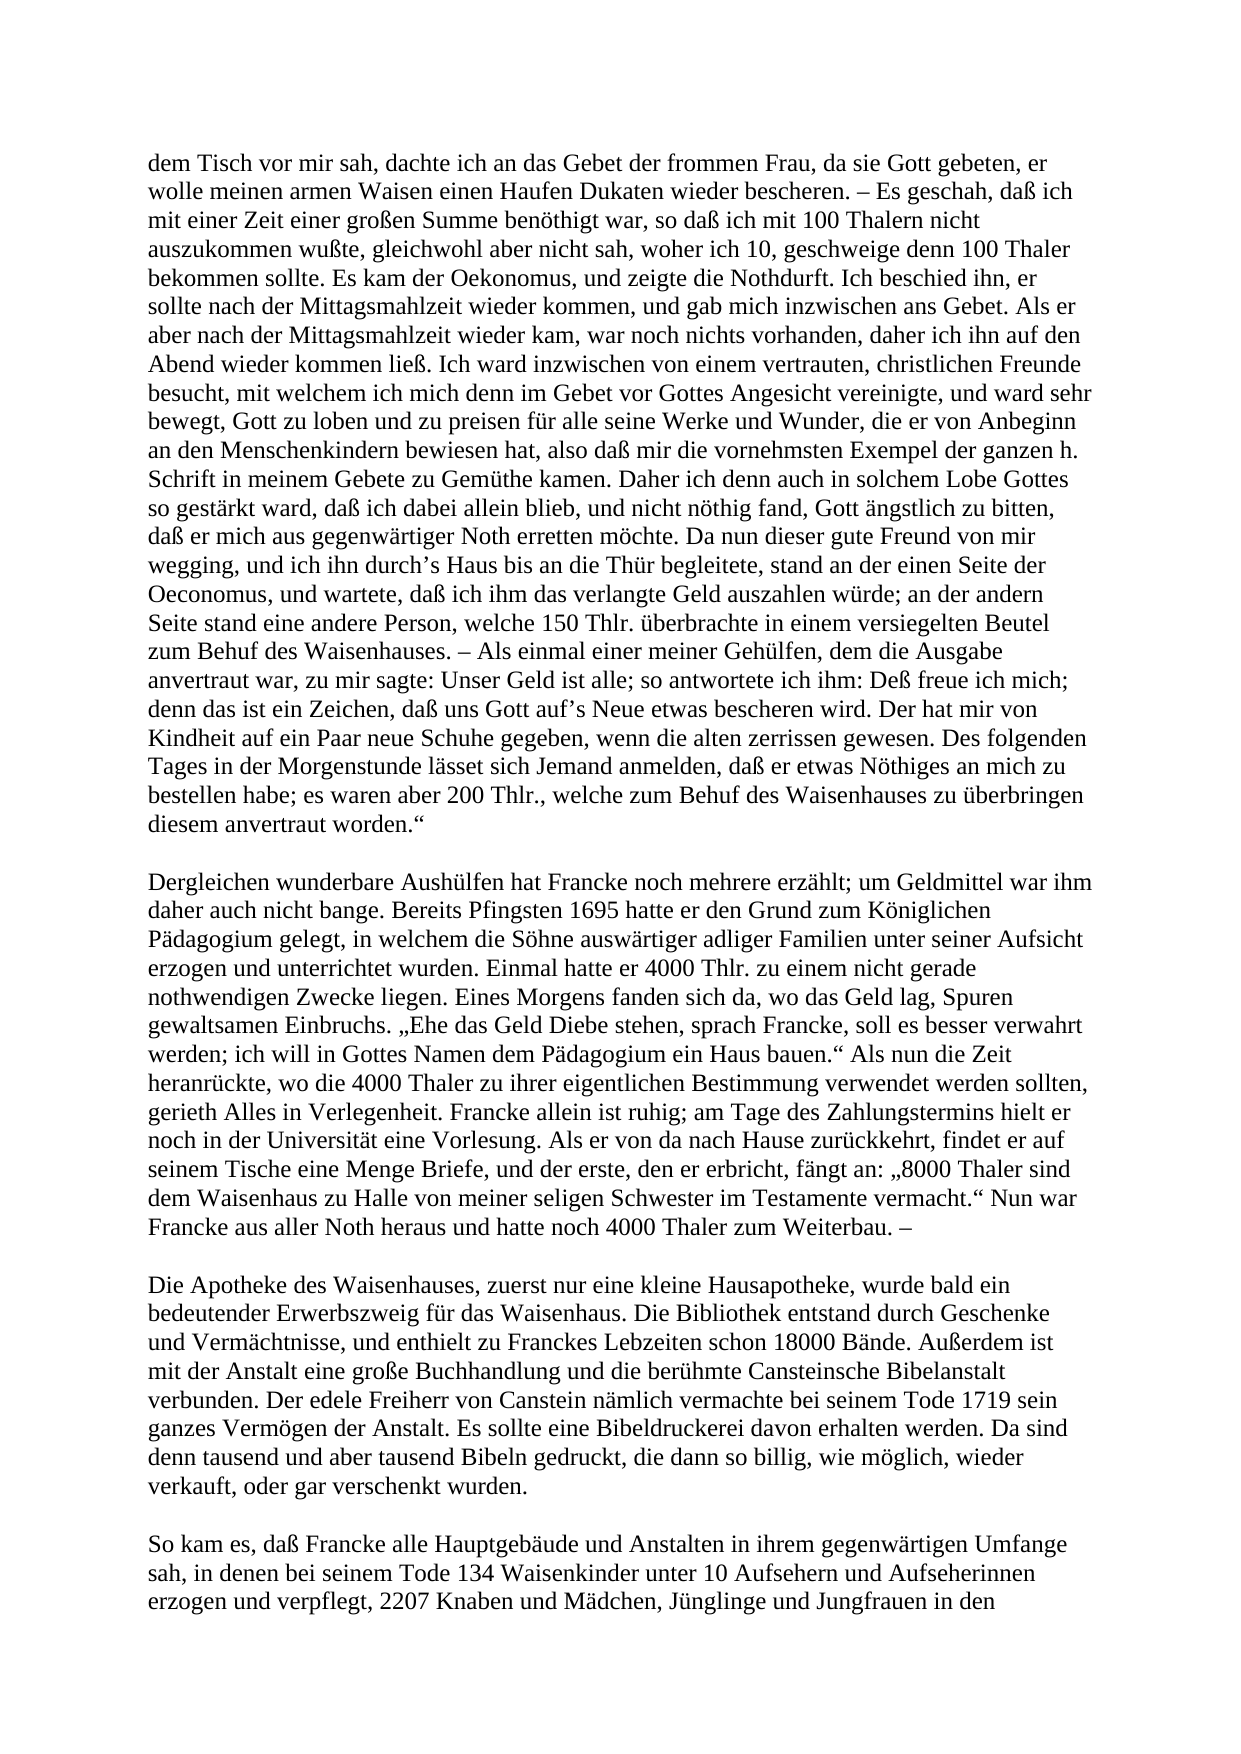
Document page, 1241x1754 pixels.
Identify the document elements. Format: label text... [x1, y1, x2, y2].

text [148, 1529, 1093, 1615]
text Dergleichen wunderbare Aushülfen hat Francke noch mehrere erzählt; um Geldmittel war ihm daher auch nicht bange. Bereits Pfingsten 1695 hatte er den Grund zum Königlichen Pädagogium gelegt, in welchem die Söhne auswärtiger adliger Familien unter seiner Aufsicht erzogen und unterrichtet wurden. Einmal hatte er 4000 Thlr. zu einem nicht gerade nothwendigen Zwecke liegen. Eines Morgens fanden sich da, wo das Geld lag, Spuren gewaltsamen Einbruchs. „Ehe das Geld Diebe stehen, sprach Francke, soll es besser verwahrt werden; ich will in Gottes Namen dem Pädagogium ein Haus bauen.“ Als nun die Zeit heranrückte, wo die 4000 Thaler zu ihrer eigentlichen Bestimmung verwendet werden sollten, gerieth Alles in Verlegenheit. Francke allein ist ruhig; am Tage des Zahlungstermins hielt er noch in der Universität eine Vorlesung. Als er von da nach Hause zurückkehrt, findet er auf seinem Tische eine Menge Briefe, und der erste, den er erbricht, fängt an: „8000 Thaler sind dem Waisenhaus zu Halle von meiner seligen Schwester im Testamente vermacht.“ Nun war Francke aus aller Noth heraus und hatte noch 4000 Thaler zum Weiterbau. – [148, 867, 1093, 1241]
text Die Apotheke des Waisenhauses, zuerst nur eine kleine Hausapotheke, wurde bald ein bedeutender Erwerbszweig für das Waisenhaus. Die Bibliothek entstand durch Geschenke und Vermächtnisse, und enthielt zu Franckes Lebzeiten schon 18000 Bände. Außerdem ist mit der Anstalt eine große Buchhandlung und die berühmte Cansteinsche Bibelanstalt verbunden. Der edele Freiherr von Canstein nämlich vermachte bei seinem Tode 1719 sein ganzes Vermögen der Anstalt. Es sollte eine Bibeldruckerei davon erhalten werden. Da sind denn tausend und aber tausend Bibeln gedruckt, die dann so billig, wie möglich, wieder verkauft, oder gar verschenkt wurden. [148, 1270, 1093, 1500]
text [148, 148, 1093, 838]
